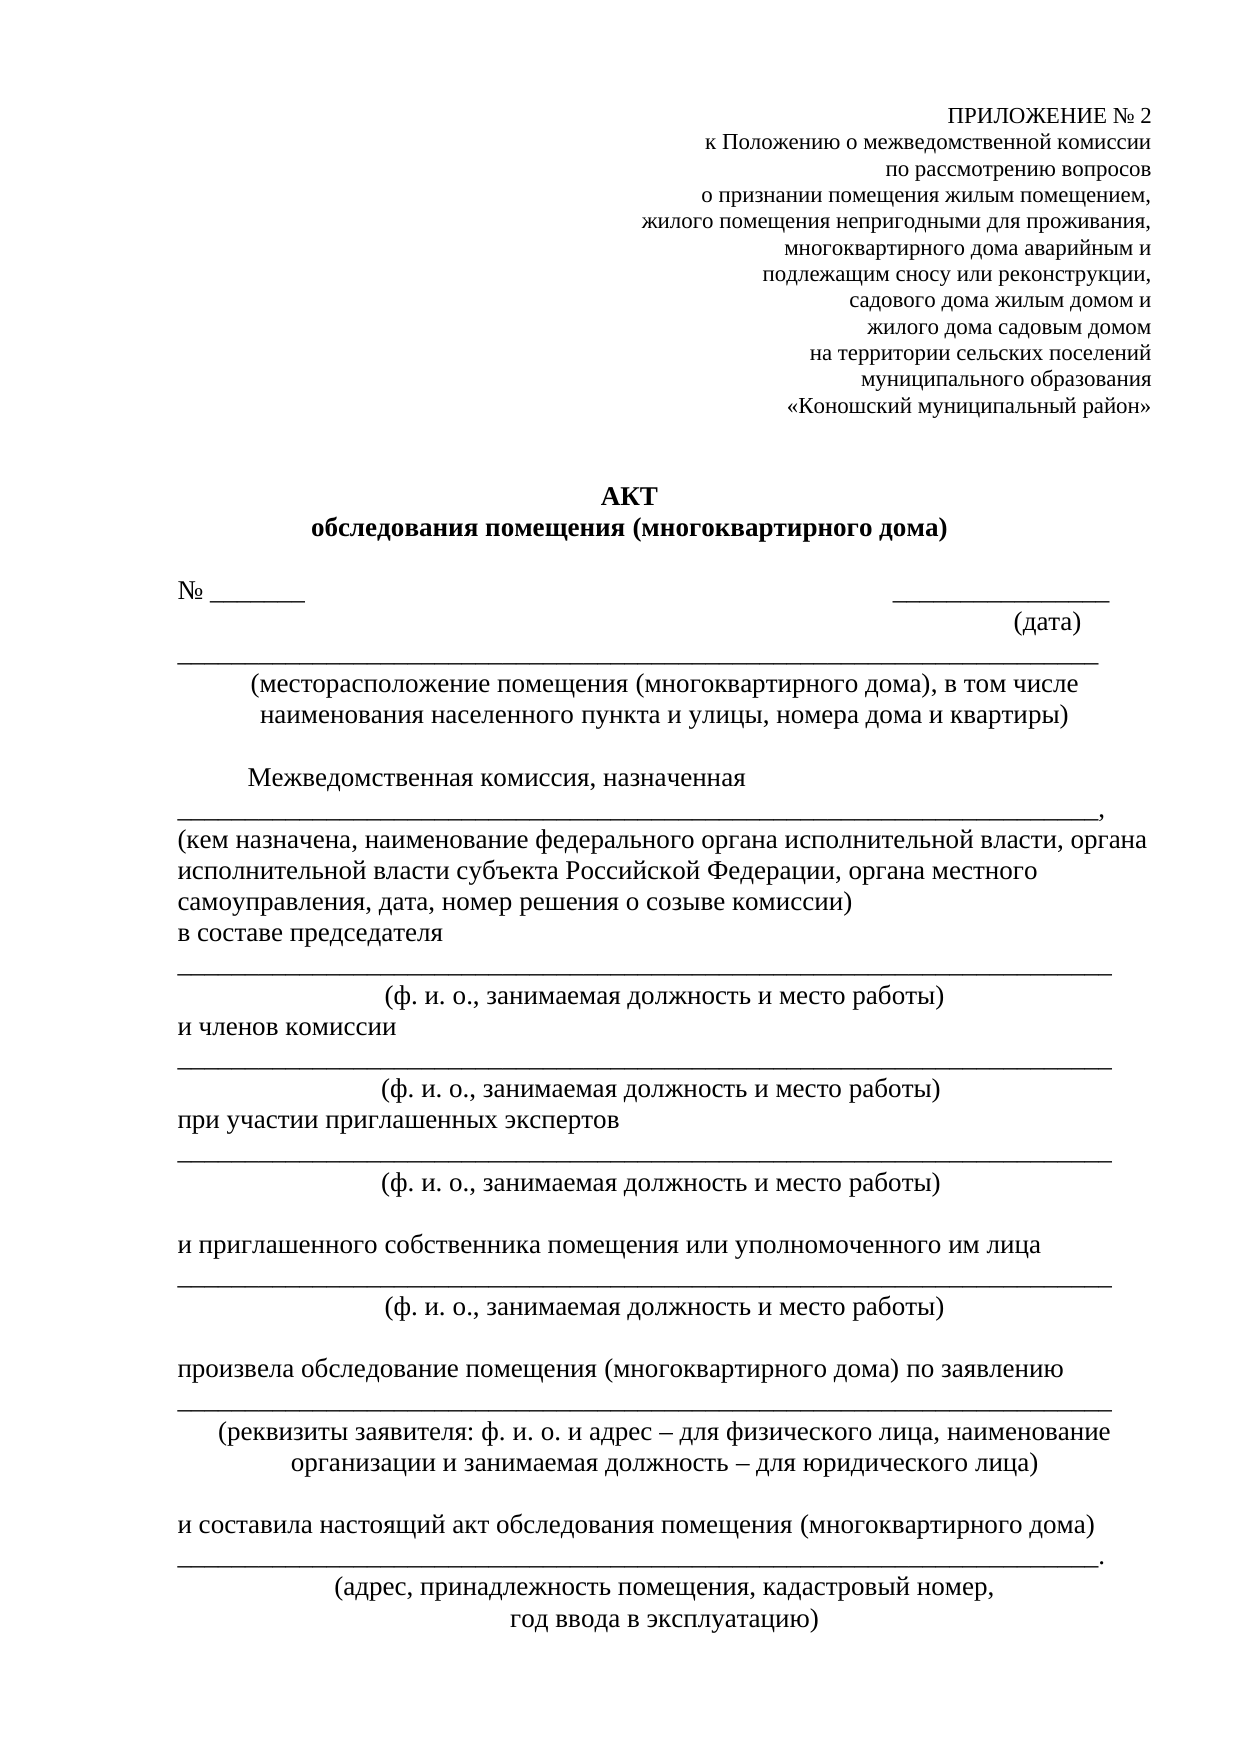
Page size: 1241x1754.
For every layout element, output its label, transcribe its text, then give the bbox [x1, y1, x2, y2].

text ____________________________________________________________________ [177, 636, 1152, 667]
text муниципального образования [177, 365, 1152, 392]
text № _______ ________________ [177, 574, 1152, 605]
text жилого дома садовым домом [177, 313, 1152, 339]
text (реквизиты заявителя: ф. и. о. и адрес – для физического лица, наименование организации и занимаемая должность – для юридического лица) [177, 1415, 1152, 1477]
text садового дома жилым домом и [177, 286, 1152, 313]
text (ф. и. о., занимаемая должность и место работы) [247, 1166, 1081, 1197]
text _____________________________________________________________________ [177, 1259, 1152, 1290]
text год ввода в эксплуатацию) [247, 1602, 1081, 1633]
text многоквартирного дома аварийным и [177, 234, 1152, 260]
text (дата) [247, 605, 1081, 636]
text жилого помещения непригодными для проживания, [177, 207, 1152, 234]
text в составе председателя _____________________________________________________________________ [177, 916, 1152, 979]
text Межведомственная комиссия, назначенная ____________________________________________________________________, [177, 761, 1152, 823]
text и приглашенного собственника помещения или уполномоченного им лица [177, 1197, 1152, 1259]
text обследования помещения (многоквартирного дома) [177, 512, 1081, 543]
text к Положению о межведомственной комиссии [177, 128, 1152, 154]
text о признании помещения жилым помещением, [177, 181, 1152, 207]
text АКТ [177, 480, 1081, 512]
text (месторасположение помещения (многоквартирного дома), в том числе наименования населенного пункта и улицы, номера дома и квартиры) [247, 667, 1081, 729]
text и составила настоящий акт обследования помещения (многоквартирного дома) [177, 1508, 1152, 1539]
text при участии приглашенных экспертов _____________________________________________________________________ [177, 1103, 1152, 1166]
text (ф. и. о., занимаемая должность и место работы) [247, 1072, 1081, 1103]
text на территории сельских поселений [177, 339, 1152, 365]
text ПРИЛОЖЕНИЕ № 2 [708, 102, 1152, 128]
text произвела обследование помещения (многоквартирного дома) по заявлению [177, 1352, 1152, 1384]
text по рассмотрению вопросов [177, 154, 1152, 181]
text «Коношский муниципальный район» [177, 392, 1152, 418]
text (ф. и. о., занимаемая должность и место работы) [247, 1290, 1081, 1321]
text (ф. и. о., занимаемая должность и место работы) [247, 979, 1081, 1010]
text ____________________________________________________________________. [177, 1539, 1152, 1571]
text (адрес, принадлежность помещения, кадастровый номер, [247, 1571, 1081, 1602]
text _____________________________________________________________________ [177, 1384, 1152, 1415]
text и членов комиссии _____________________________________________________________________ [177, 1010, 1152, 1072]
text подлежащим сносу или реконструкции, [177, 260, 1152, 286]
text (кем назначена, наименование федерального органа исполнительной власти, органа исполнительной власти субъекта Российской Федерации, органа местного самоуправления, дата, номер решения о созыве комиссии) [177, 823, 1152, 916]
